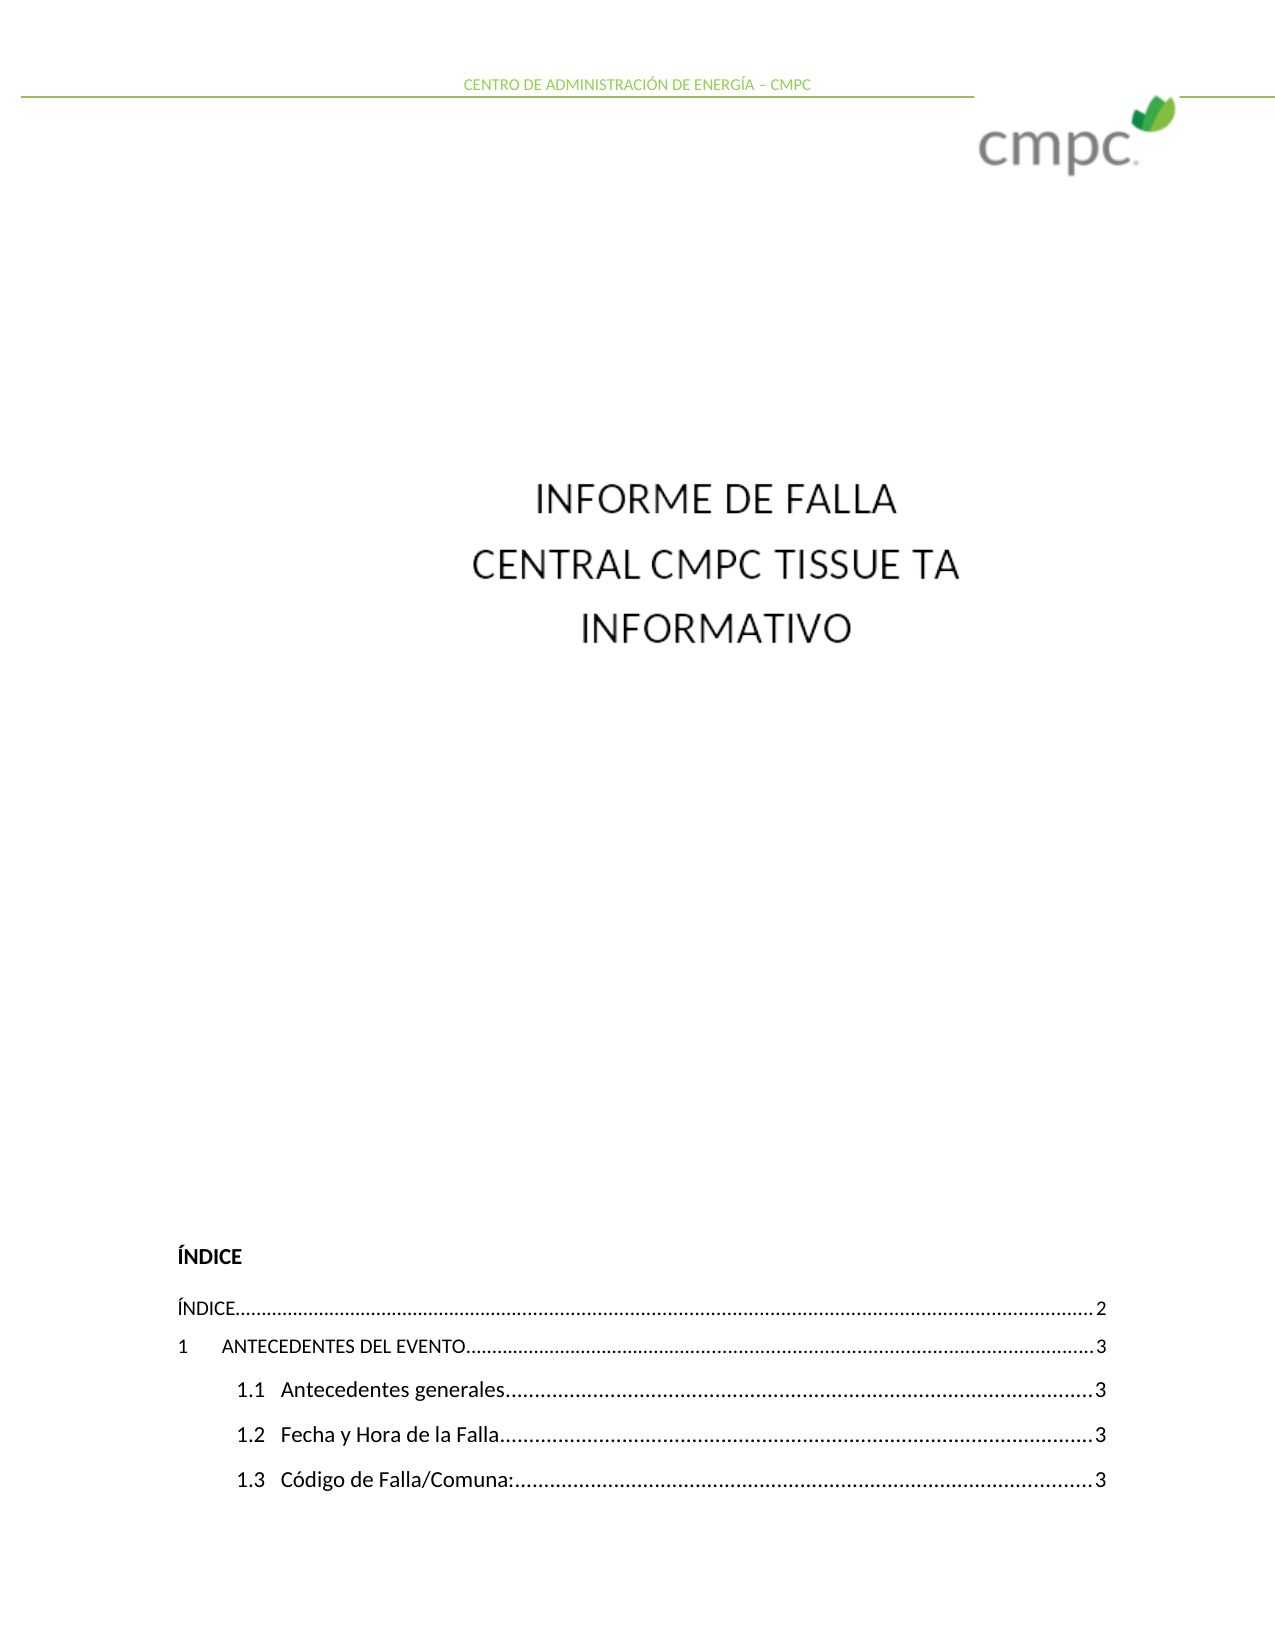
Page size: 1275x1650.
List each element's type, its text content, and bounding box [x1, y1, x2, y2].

text 1 ANTECEDENTES DEL EVENTO 3 [177, 1333, 1098, 1358]
text 1.1 Antecedentes generales 3 [207, 1375, 1098, 1403]
text 1.2 Fecha y Hora de la Falla 3 [207, 1420, 1098, 1448]
text ÍNDICE 2 [177, 1295, 1098, 1320]
subtitle ÍNDICE [177, 1242, 1098, 1270]
text 1.3 Código de Falla/Comuna: 3 [207, 1465, 1098, 1493]
